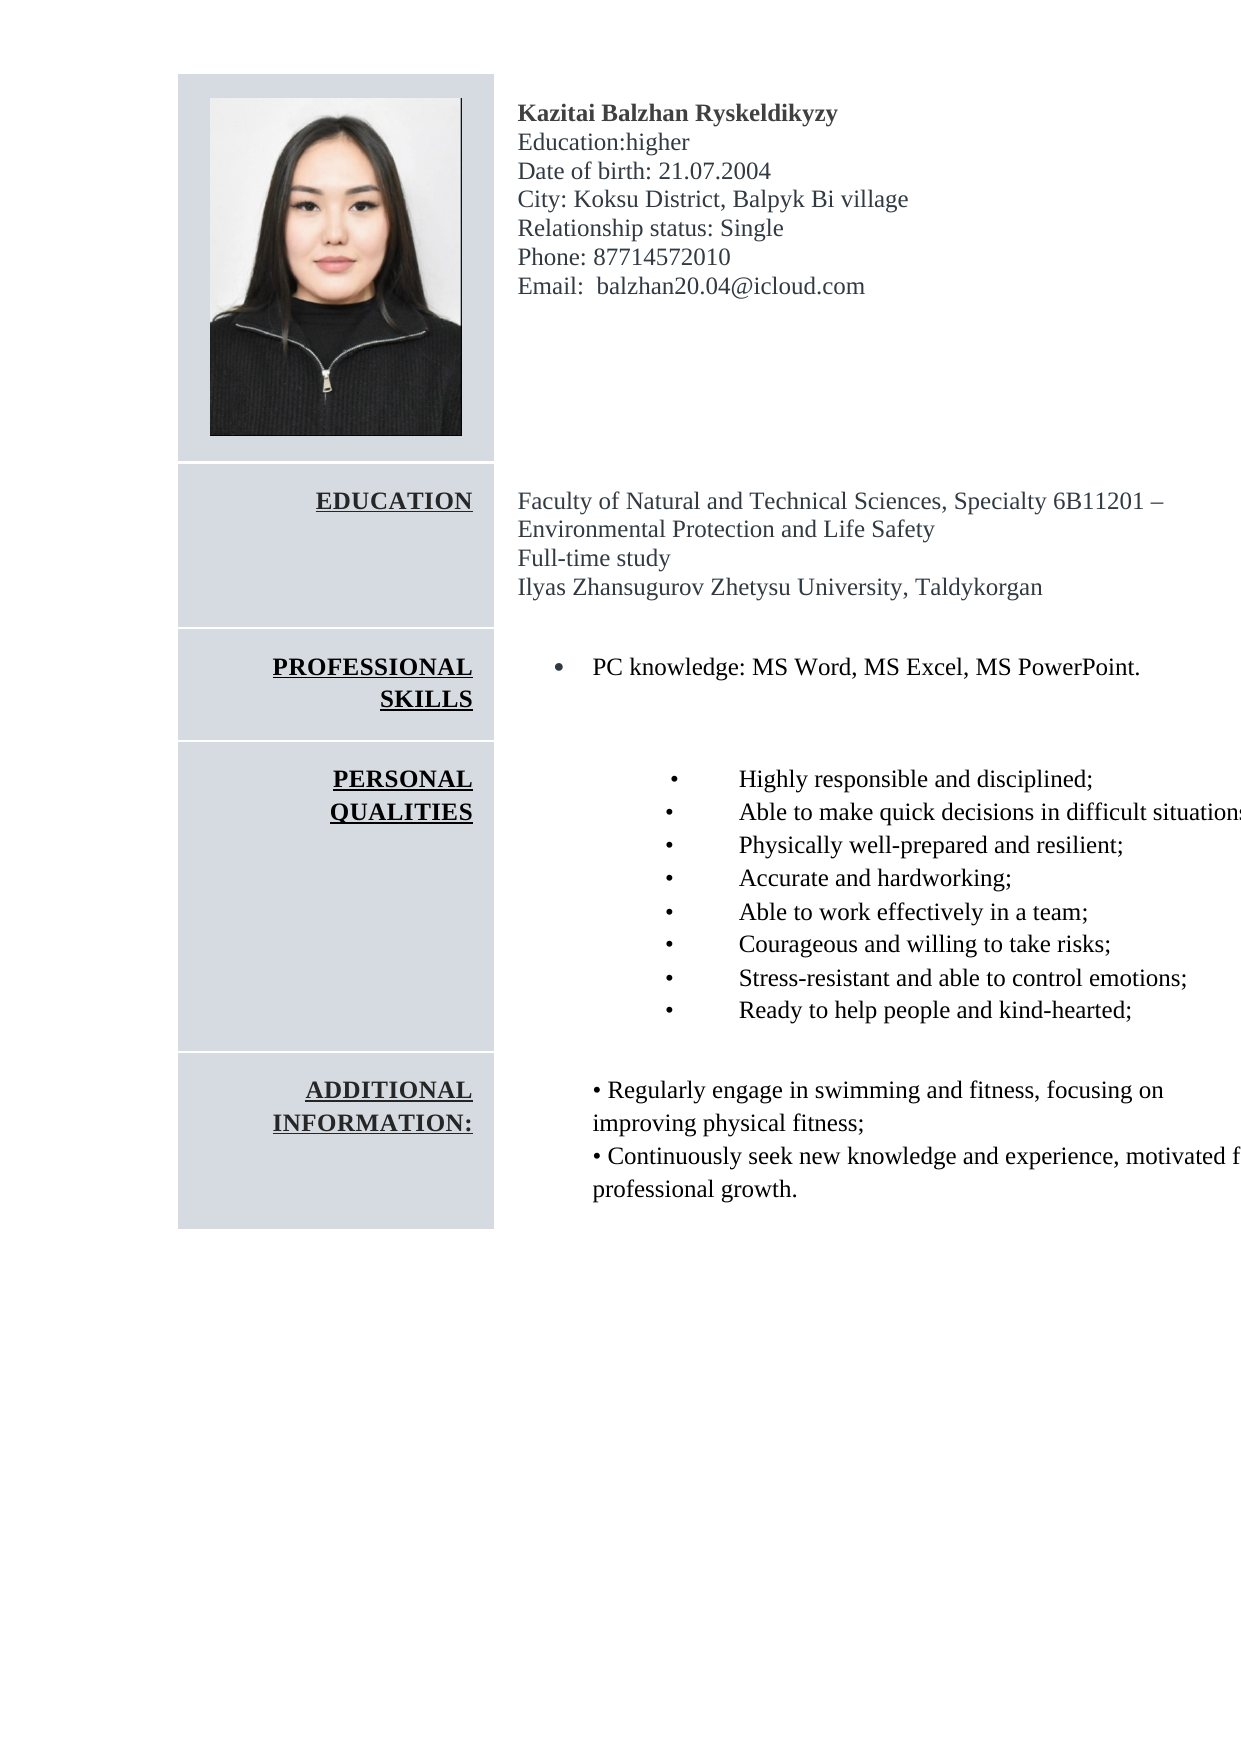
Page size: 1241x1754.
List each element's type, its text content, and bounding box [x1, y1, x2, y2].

table_header Kazitai Balzhan Ryskeldikyzy Education:higher Date of birth: 21.07.2004 City: Koksu District, Balpyk Bi village Relationship status: Single Phone: 87714572010 Email: balzhan20.04@icloud.com [496, 76, 1239, 461]
table_cell PC knowledge: MS Word, MS Excel, MS PowerPoint. [496, 629, 1239, 740]
table_cell • Highly responsible and disciplined; • Able to make quick decisions in difficult situations; • Physically well-prepared and resilient; • Accurate and hardworking; • Able to work effectively in a team; • Courageous and willing to take risks; • Stress-resistant and able to control emotions; • Ready to help people and kind-hearted; [496, 742, 1239, 1051]
table_cell PROFESSIONAL SKILLS [178, 629, 494, 740]
table_header [178, 74, 494, 461]
table_cell ADDITIONAL INFORMATION: [178, 1053, 494, 1229]
table_cell EDUCATION [178, 464, 494, 627]
picture [210, 98, 462, 436]
table_cell • Regularly engage in swimming and fitness, focusing on improving physical fitness; • Continuously seek new knowledge and experience, motivated for professional growth. [496, 1053, 1239, 1229]
table_cell Faculty of Natural and Technical Sciences, Specialty 6B11201 – Environmental Protection and Life Safety Full-time study Ilyas Zhansugurov Zhetysu University, Taldykorgan [496, 464, 1239, 627]
table_cell PERSONAL QUALITIES [178, 742, 494, 1051]
